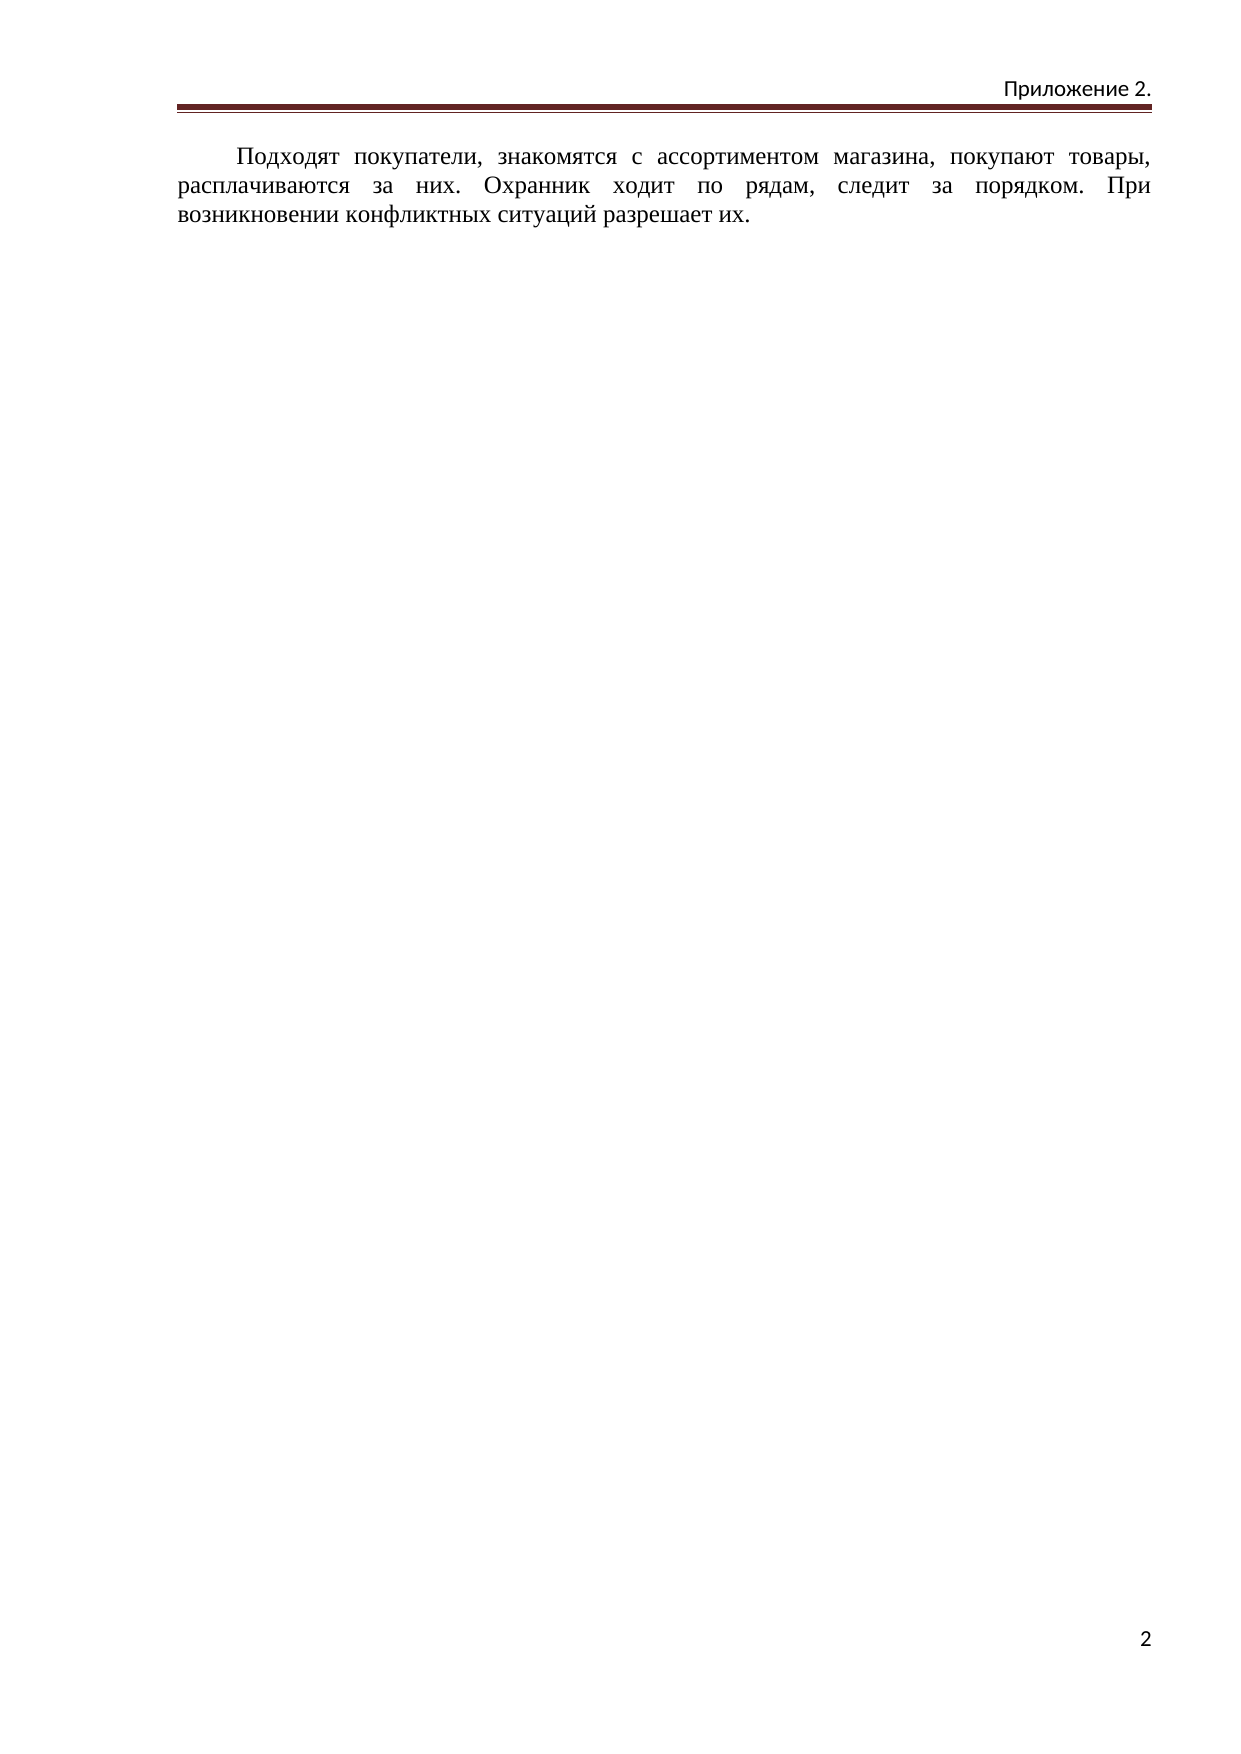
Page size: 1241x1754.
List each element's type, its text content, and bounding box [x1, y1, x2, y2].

text Подходят покупатели, знакомятся с ассортиментом магазина, покупают товары, расплачиваются за них. Охранник ходит по рядам, следит за порядком. При возникновении конфликтных ситуаций разрешает их. [177, 141, 1152, 227]
